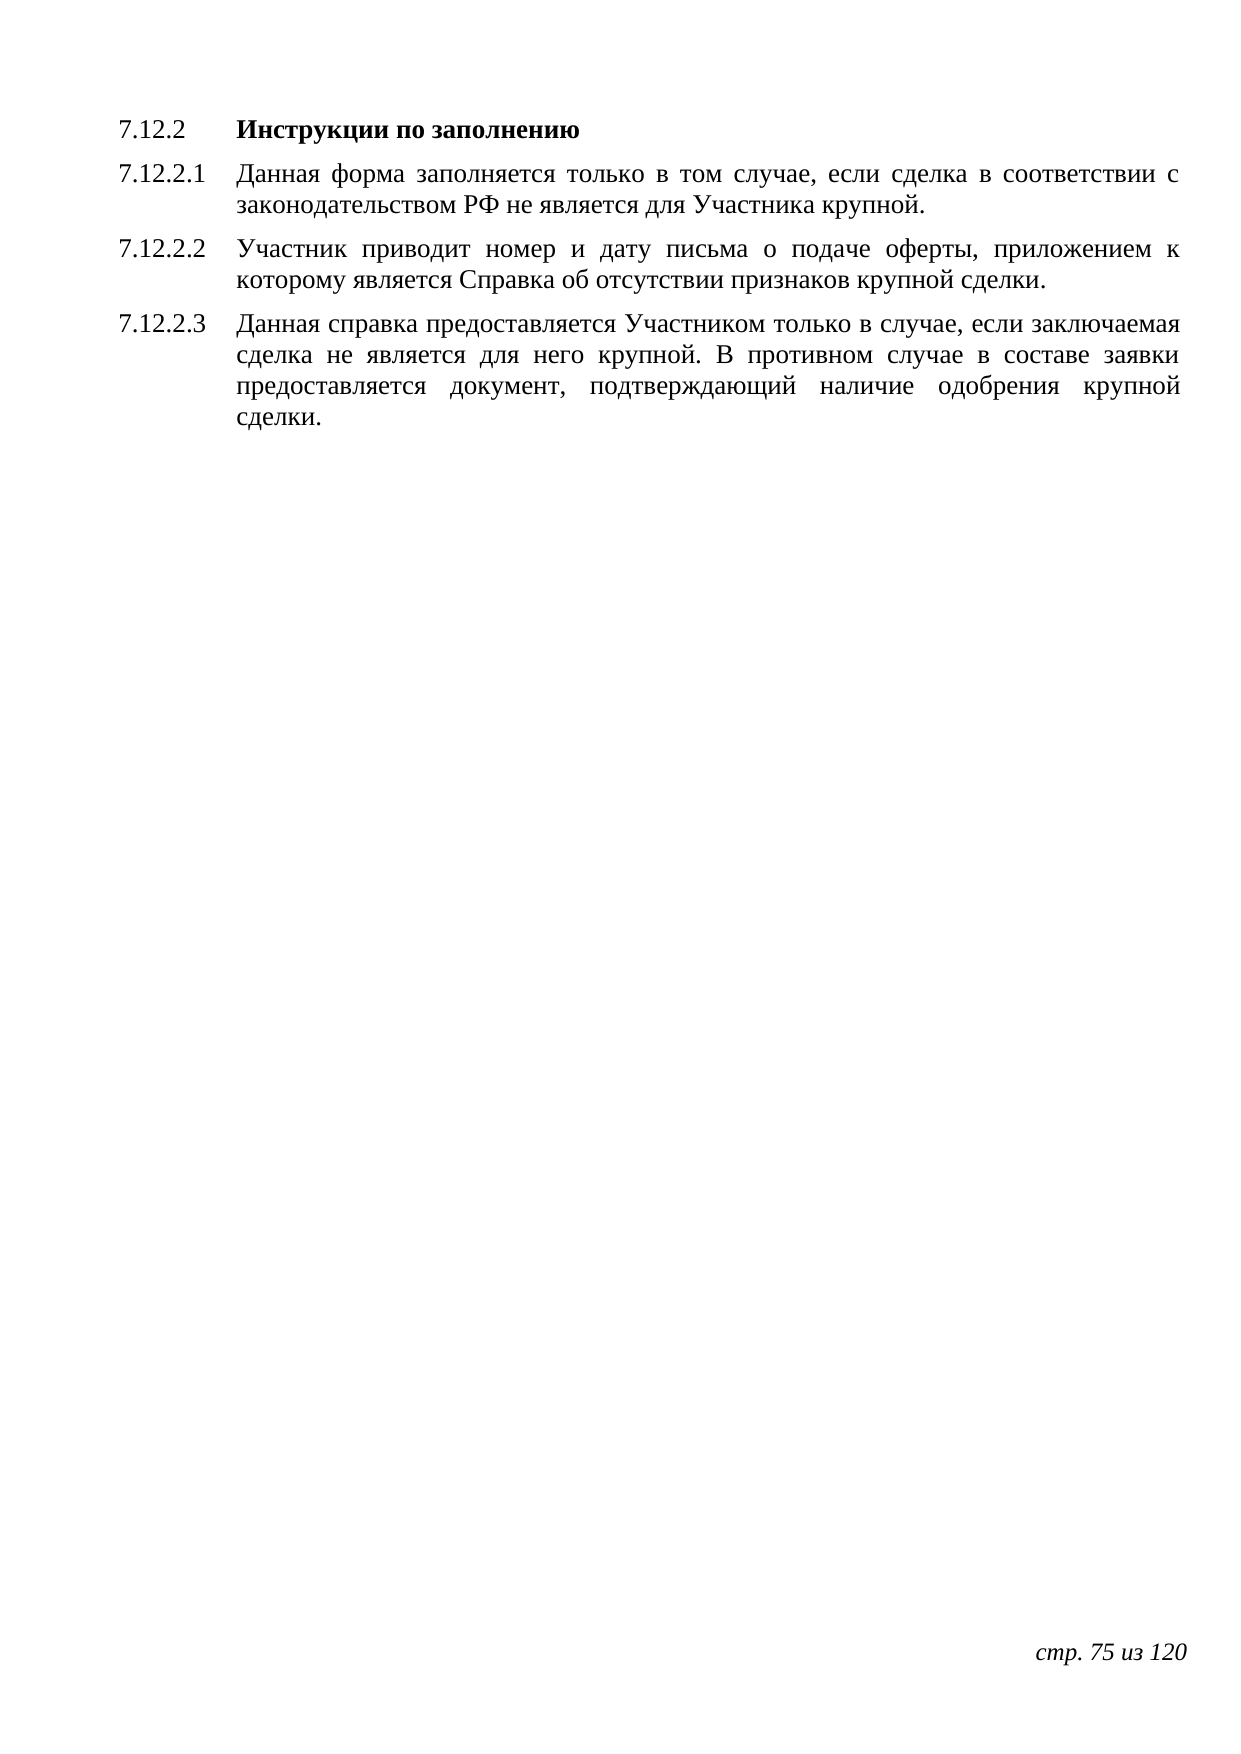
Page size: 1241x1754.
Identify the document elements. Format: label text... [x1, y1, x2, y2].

list Данная справка предоставляется Участником только в случае, если заключаемая сделка не является для него крупной. В противном случае в составе заявки предоставляется документ, подтверждающий наличие одобрения крупной сделки. [118, 307, 1181, 431]
list Данная форма заполняется только в том случае, если сделка в соответствии с законодательством РФ не является для Участника крупной. [118, 157, 1181, 219]
list Участник приводит номер и дату письма о подаче оферты, приложением к которому является Справка об отсутствии признаков крупной сделки. [118, 232, 1181, 294]
list Инструкции по заполнению [118, 114, 1181, 145]
